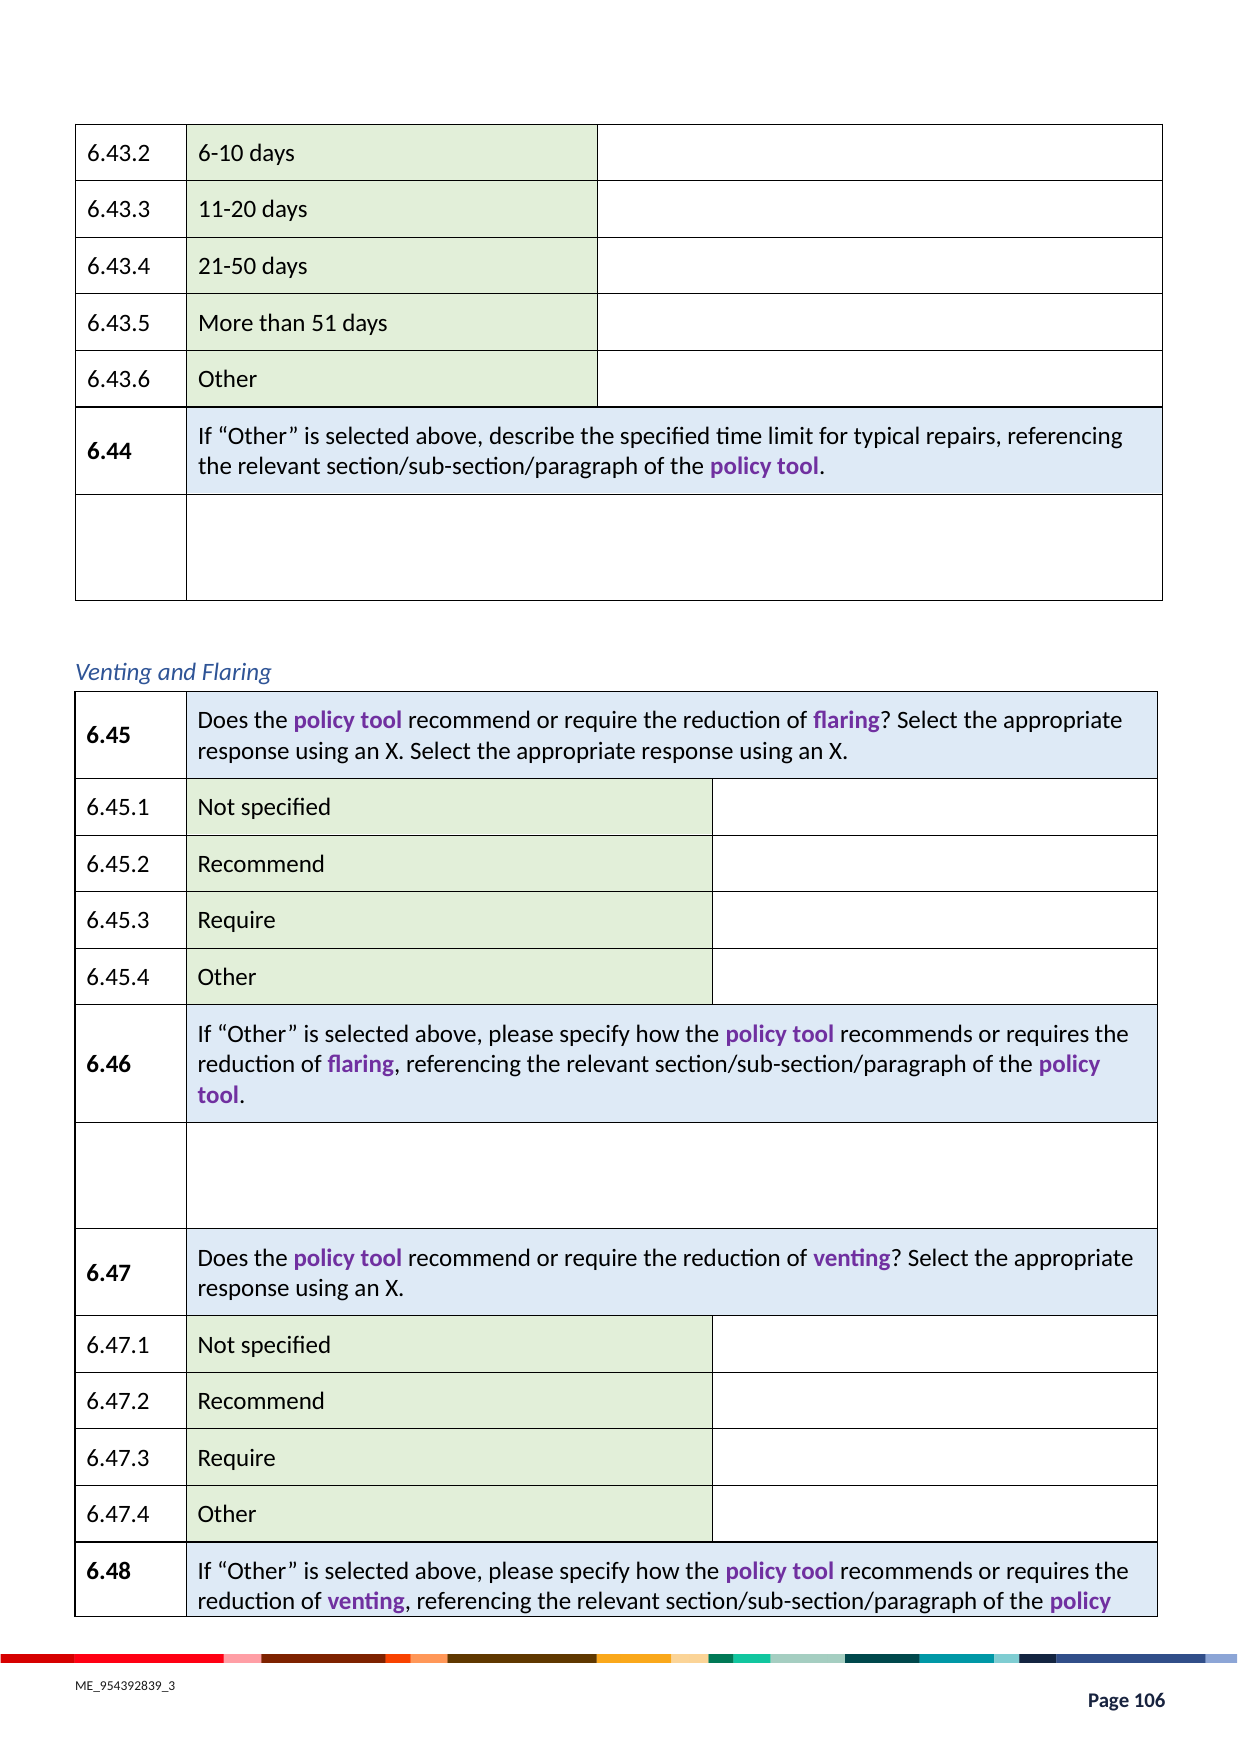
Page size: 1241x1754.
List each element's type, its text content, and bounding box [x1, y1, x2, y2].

picture [0, 1654, 1236, 1663]
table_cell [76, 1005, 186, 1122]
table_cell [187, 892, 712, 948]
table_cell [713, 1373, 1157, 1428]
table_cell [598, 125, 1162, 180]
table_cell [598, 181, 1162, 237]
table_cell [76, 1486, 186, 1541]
subtitle Venting and Flaring [75, 656, 1165, 687]
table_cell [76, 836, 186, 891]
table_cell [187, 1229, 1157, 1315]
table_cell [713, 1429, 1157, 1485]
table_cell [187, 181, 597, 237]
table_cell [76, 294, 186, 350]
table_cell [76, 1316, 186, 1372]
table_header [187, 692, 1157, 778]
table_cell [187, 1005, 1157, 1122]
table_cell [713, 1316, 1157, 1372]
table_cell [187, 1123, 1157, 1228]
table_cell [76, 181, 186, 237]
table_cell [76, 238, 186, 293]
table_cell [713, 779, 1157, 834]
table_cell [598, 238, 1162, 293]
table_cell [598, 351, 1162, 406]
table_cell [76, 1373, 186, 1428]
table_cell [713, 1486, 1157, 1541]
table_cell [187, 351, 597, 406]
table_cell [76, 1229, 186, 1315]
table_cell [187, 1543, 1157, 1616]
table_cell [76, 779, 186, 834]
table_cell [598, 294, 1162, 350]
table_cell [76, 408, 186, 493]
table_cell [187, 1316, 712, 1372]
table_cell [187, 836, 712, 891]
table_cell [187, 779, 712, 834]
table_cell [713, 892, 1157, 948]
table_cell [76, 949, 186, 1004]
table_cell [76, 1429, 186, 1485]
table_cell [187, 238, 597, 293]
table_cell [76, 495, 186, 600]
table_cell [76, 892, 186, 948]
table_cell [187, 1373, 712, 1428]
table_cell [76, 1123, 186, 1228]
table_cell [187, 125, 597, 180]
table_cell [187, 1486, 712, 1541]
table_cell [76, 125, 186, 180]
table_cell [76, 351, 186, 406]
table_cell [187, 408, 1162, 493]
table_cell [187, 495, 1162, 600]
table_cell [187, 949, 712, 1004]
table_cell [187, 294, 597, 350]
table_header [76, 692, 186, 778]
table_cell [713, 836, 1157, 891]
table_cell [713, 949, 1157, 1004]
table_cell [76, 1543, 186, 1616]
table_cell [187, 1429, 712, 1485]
